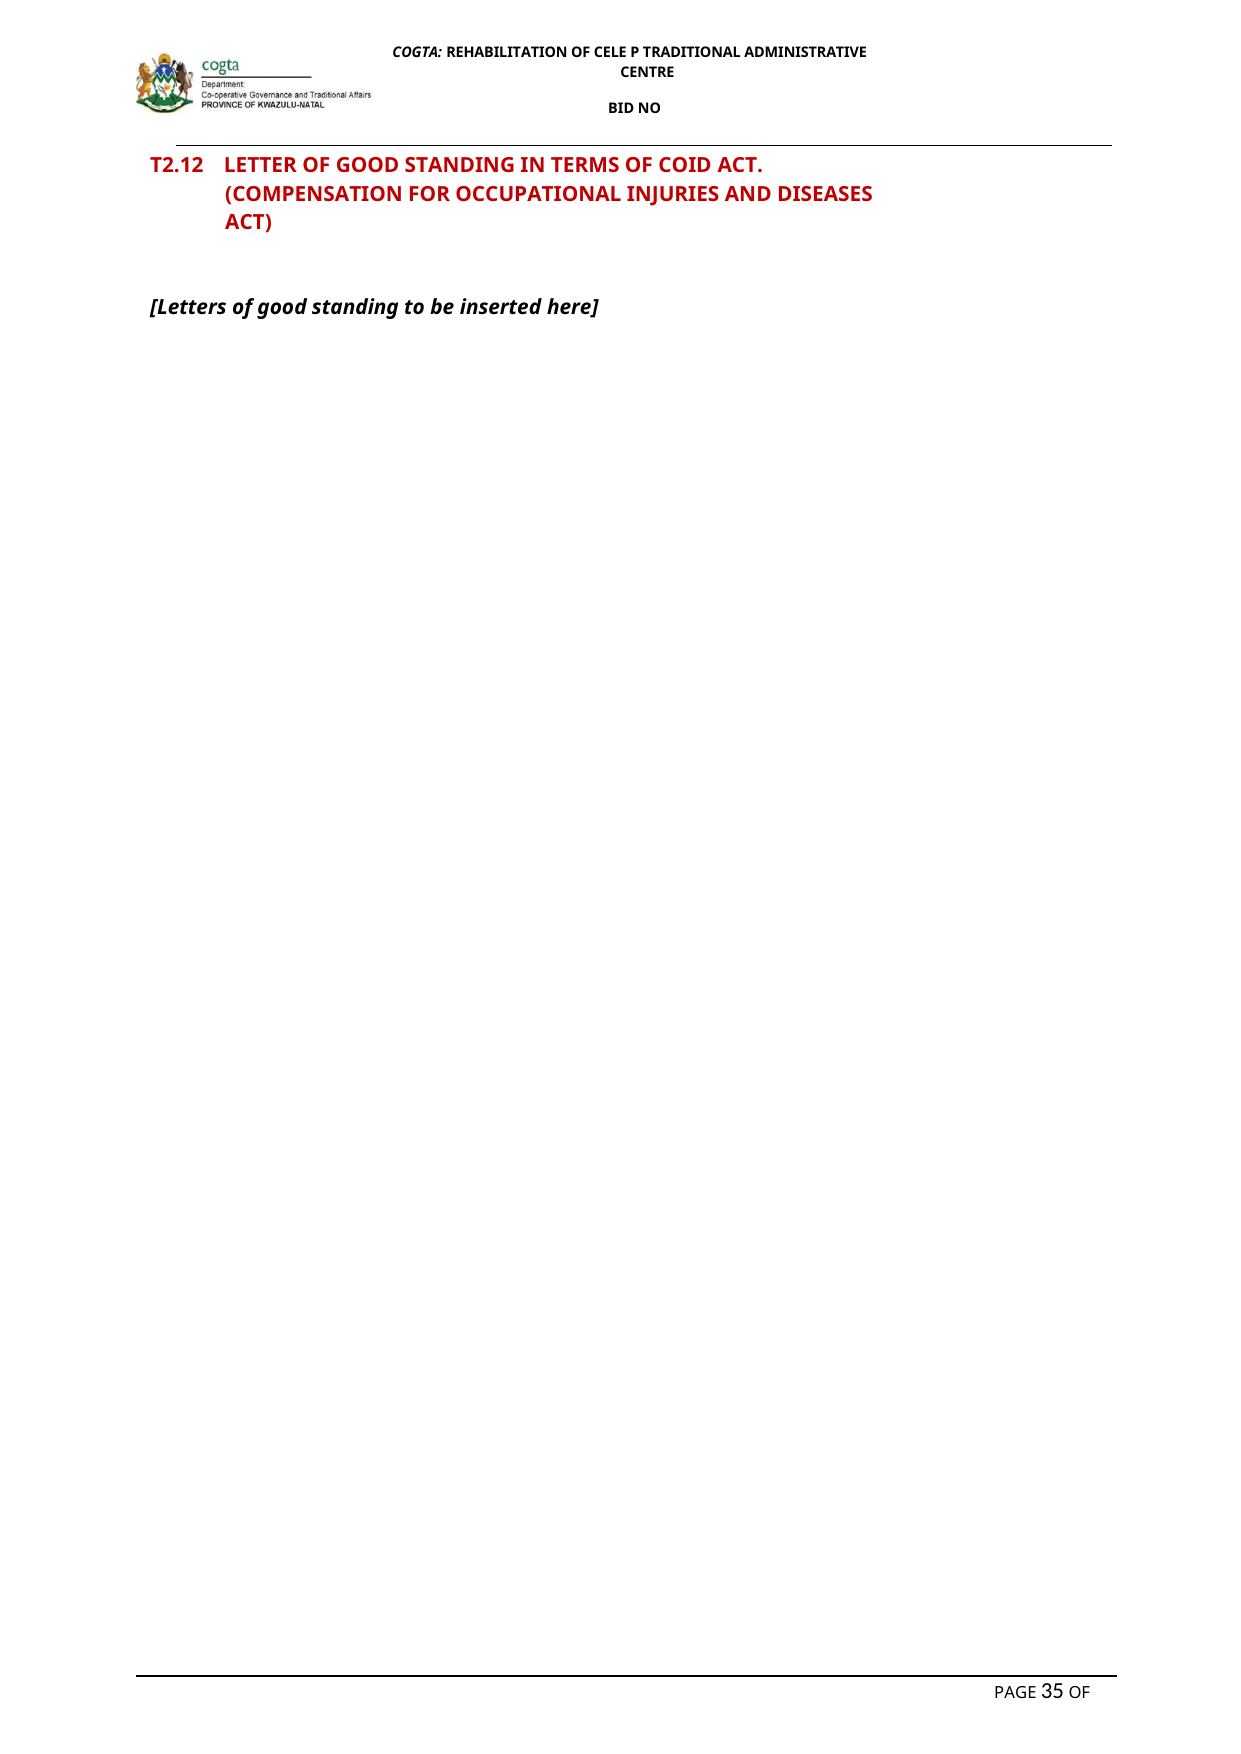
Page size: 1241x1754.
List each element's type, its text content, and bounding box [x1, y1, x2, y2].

text T2.12 LETTER OF GOOD STANDING IN TERMS OF COID ACT. (COMPENSATION FOR OCCUPATIONAL INJURIES AND DISEASES ACT) [150, 150, 901, 236]
text [Letters of good standing to be inserted here] [150, 292, 1093, 321]
picture [136, 52, 379, 118]
